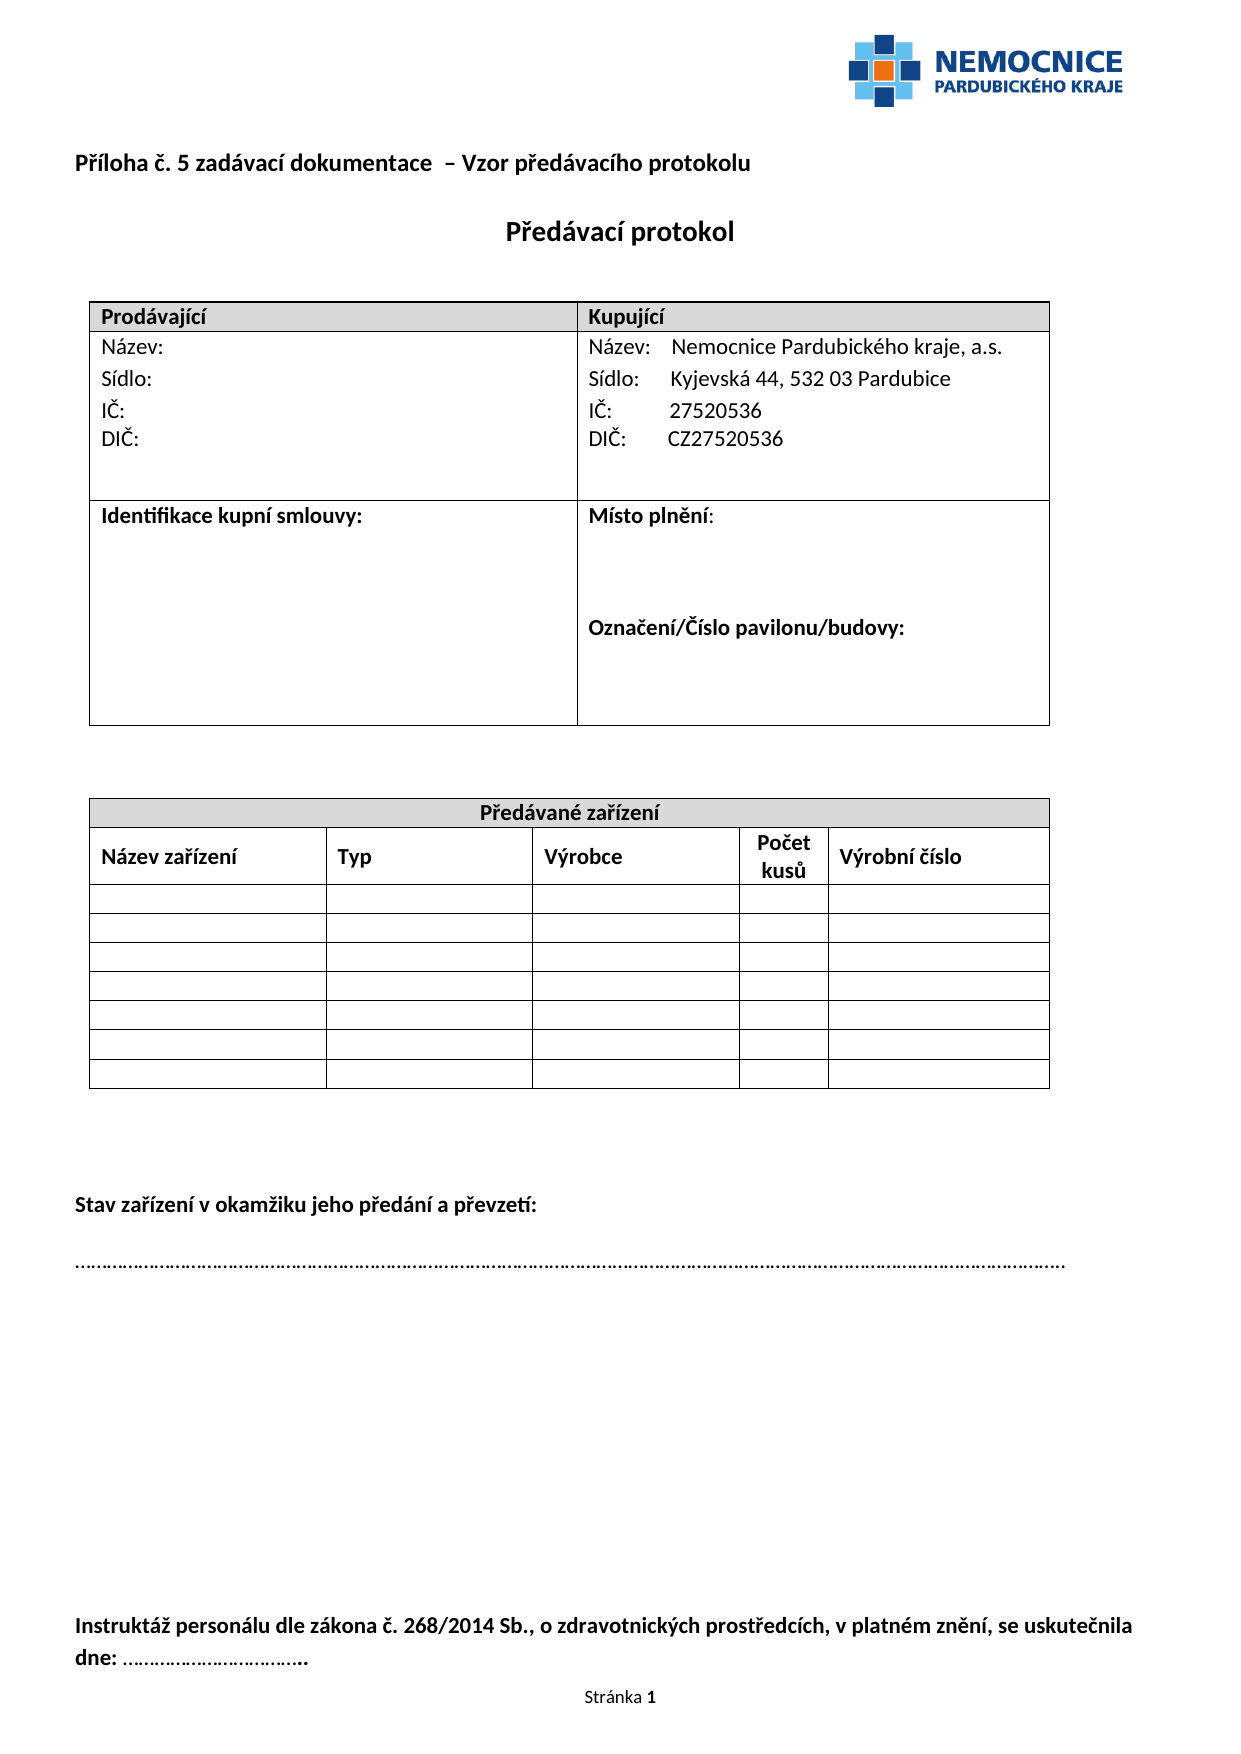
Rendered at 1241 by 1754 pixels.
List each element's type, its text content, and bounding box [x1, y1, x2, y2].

table_header Prodávající [90, 303, 577, 331]
table_cell [533, 943, 739, 971]
table_cell [829, 885, 1049, 913]
table_cell [327, 1060, 532, 1087]
table_cell Výrobce [533, 828, 739, 884]
table_cell Výrobní číslo [829, 828, 1049, 884]
table_cell [533, 914, 739, 942]
table_cell [327, 972, 532, 1000]
table_cell [829, 1060, 1049, 1087]
text …………………………………………………………………………………………………………………………………………………………………….. [75, 1246, 1165, 1274]
table_cell [90, 885, 326, 913]
table_cell [533, 1030, 739, 1058]
table_cell [829, 914, 1049, 942]
subtitle Příloha č. 5 zadávací dokumentace – Vzor předávacího protokolu [75, 147, 1165, 178]
table_cell [740, 1001, 828, 1029]
table_cell Název zařízení [90, 828, 326, 884]
table_cell [90, 1030, 326, 1058]
table_cell [90, 972, 326, 1000]
table_cell [740, 943, 828, 971]
table_cell [533, 972, 739, 1000]
table_cell [740, 914, 828, 942]
table_cell [829, 972, 1049, 1000]
table_cell [327, 943, 532, 971]
table_cell [533, 1001, 739, 1029]
table_cell [740, 885, 828, 913]
table_cell [740, 1030, 828, 1058]
table_cell [90, 943, 326, 971]
table_cell [90, 1001, 326, 1029]
table_cell [740, 972, 828, 1000]
table_cell Místo plnění: Označení/Číslo pavilonu/budovy: [578, 501, 1049, 725]
picture [847, 34, 1123, 108]
text Stav zařízení v okamžiku jeho předání a převzetí: [75, 1190, 1165, 1218]
table_cell [533, 1060, 739, 1087]
table_cell Počet kusů [740, 828, 828, 884]
text Instruktáž personálu dle zákona č. 268/2014 Sb., o zdravotnických prostředcích, v platném znění, se uskutečnila dne: …………………………….. [75, 1611, 1165, 1671]
table_cell [327, 914, 532, 942]
table_cell [327, 1001, 532, 1029]
table_cell [829, 1030, 1049, 1058]
table_cell Název: Nemocnice Pardubického kraje, a.s. Sídlo: Kyjevská 44, 532 03 Pardubice IČ: 27520536 DIČ: CZ27520536 [578, 332, 1049, 500]
table_header Předávané zařízení [90, 799, 1049, 827]
table_cell Název: Sídlo: IČ: DIČ: [90, 332, 577, 500]
table_header Kupující [578, 303, 1049, 331]
table_cell [90, 1060, 326, 1087]
table_cell [740, 1060, 828, 1087]
table_cell [327, 885, 532, 913]
table_cell [327, 1030, 532, 1058]
table_cell Identifikace kupní smlouvy: [90, 501, 577, 725]
table_cell Typ [327, 828, 532, 884]
table_cell [90, 914, 326, 942]
subtitle Předávací protokol [75, 213, 1165, 249]
table_cell [829, 1001, 1049, 1029]
table_cell [829, 943, 1049, 971]
table_cell [533, 885, 739, 913]
